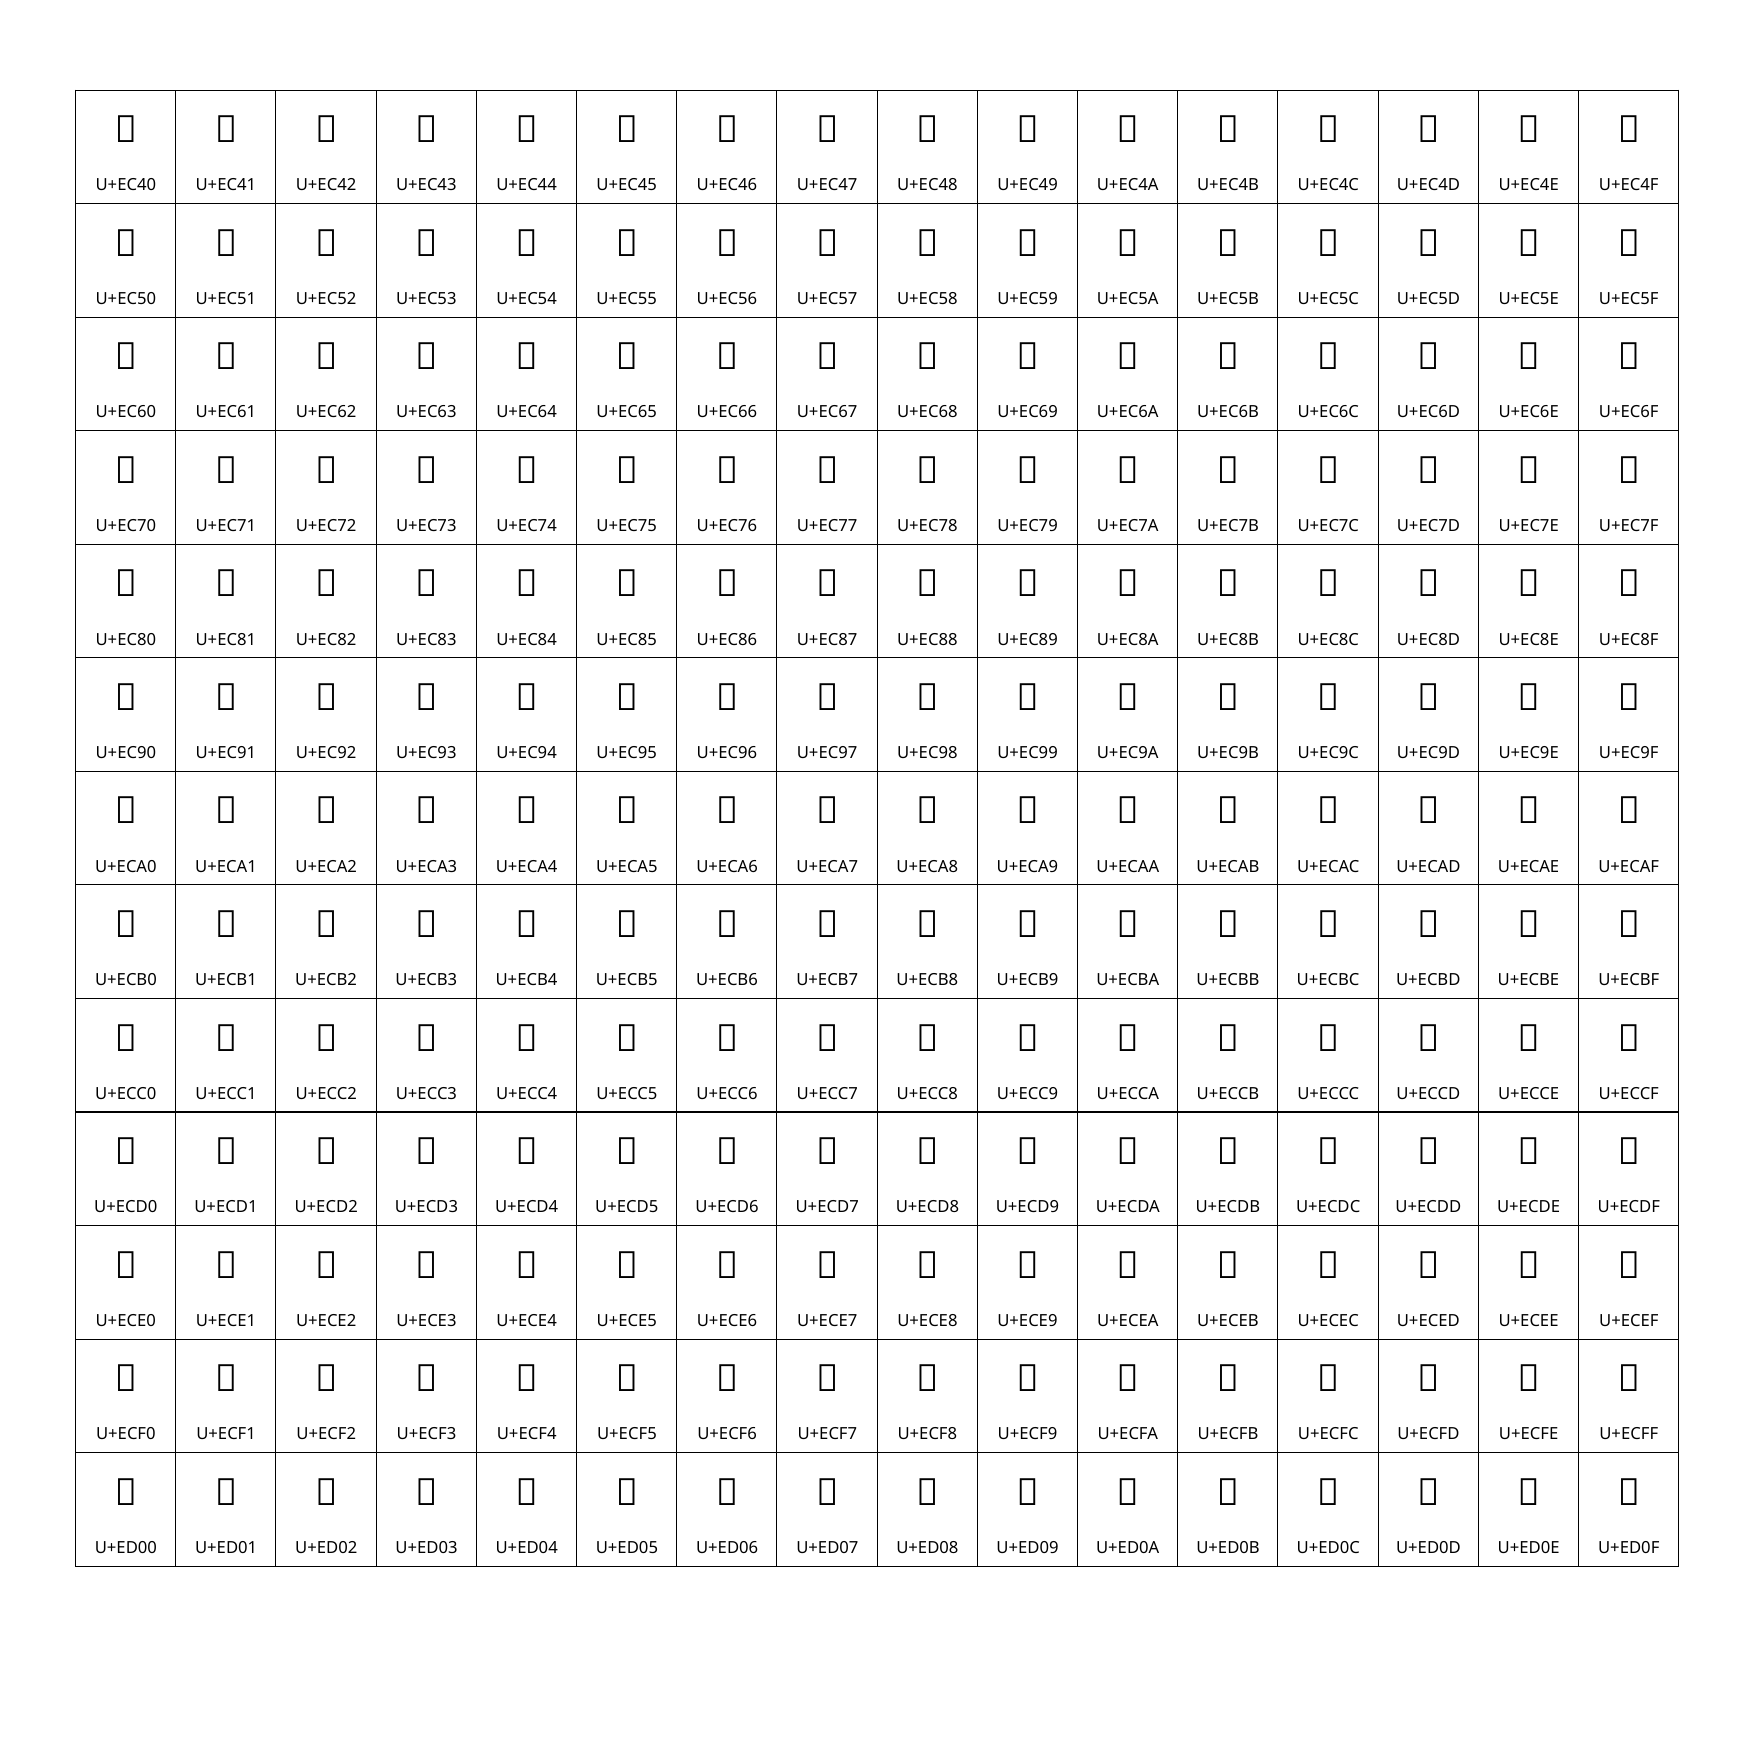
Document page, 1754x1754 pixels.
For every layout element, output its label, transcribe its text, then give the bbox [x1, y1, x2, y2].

table_cell  U+ECDA [1078, 1113, 1177, 1225]
table_cell  U+EC9D [1379, 658, 1478, 771]
table_cell  U+ECCB [1178, 999, 1277, 1111]
table_cell  U+ECBA [1078, 885, 1177, 998]
table_cell  U+ECAA [1078, 772, 1177, 884]
table_cell  U+ECCC [1278, 999, 1378, 1111]
table_cell  U+EC7C [1278, 431, 1378, 544]
table_cell  U+ECBF [1579, 885, 1678, 998]
table_cell  U+EC55 [577, 204, 676, 317]
table_cell  U+ECD9 [978, 1113, 1077, 1225]
table_cell  U+ECC9 [978, 999, 1077, 1111]
table_cell  U+EC7F [1579, 431, 1678, 544]
table_cell  U+EC62 [276, 318, 376, 430]
table_cell  U+EC9A [1078, 658, 1177, 771]
table_cell  U+ECA0 [76, 772, 175, 884]
table_cell  U+ECD5 [577, 1113, 676, 1225]
table_cell  U+EC68 [878, 318, 977, 430]
table_cell  U+ECB5 [577, 885, 676, 998]
table_cell  U+EC8E [1479, 545, 1578, 657]
table_cell  U+EC4B [1178, 91, 1277, 203]
table_cell  U+ED05 [577, 1453, 676, 1566]
table_cell  U+EC81 [176, 545, 275, 657]
table_cell  U+EC51 [176, 204, 275, 317]
table_cell  U+EC80 [76, 545, 175, 657]
table_cell  U+ED0A [1078, 1453, 1177, 1566]
table_cell  U+ED03 [377, 1453, 476, 1566]
table_cell  U+EC89 [978, 545, 1077, 657]
table_cell  U+EC42 [276, 91, 376, 203]
table_cell  U+ECE6 [677, 1226, 776, 1338]
table_cell  U+ECF9 [978, 1340, 1077, 1452]
table_cell  U+EC40 [76, 91, 175, 203]
table_cell  U+ECF6 [677, 1340, 776, 1452]
table_cell  U+EC77 [777, 431, 877, 544]
table_cell  U+ECA5 [577, 772, 676, 884]
table_cell  U+EC6E [1479, 318, 1578, 430]
table_cell  U+ECB6 [677, 885, 776, 998]
table_cell  U+ECF1 [176, 1340, 275, 1452]
table_cell  U+ECB2 [276, 885, 376, 998]
table_cell  U+ECEA [1078, 1226, 1177, 1338]
table_cell  U+ECB4 [477, 885, 576, 998]
table_cell  U+EC7E [1479, 431, 1578, 544]
table_cell  U+EC74 [477, 431, 576, 544]
table_cell  U+ECE3 [377, 1226, 476, 1338]
table_cell  U+EC44 [477, 91, 576, 203]
table_cell  U+EC67 [777, 318, 877, 430]
table_cell  U+ECA7 [777, 772, 877, 884]
table_cell  U+ECFA [1078, 1340, 1177, 1452]
table_cell  U+ECD2 [276, 1113, 376, 1225]
table_cell  U+ED02 [276, 1453, 376, 1566]
table_cell  U+EC61 [176, 318, 275, 430]
table_cell  U+EC87 [777, 545, 877, 657]
table_cell  U+ECDE [1479, 1113, 1578, 1225]
table_cell  U+ECA1 [176, 772, 275, 884]
table_cell  U+EC64 [477, 318, 576, 430]
table_cell  U+ECD1 [176, 1113, 275, 1225]
table_cell  U+EC72 [276, 431, 376, 544]
table_cell  U+ECA8 [878, 772, 977, 884]
table_cell  U+EC99 [978, 658, 1077, 771]
table_cell  U+ECDF [1579, 1113, 1678, 1225]
table_cell  U+EC8C [1278, 545, 1378, 657]
table_cell  U+ECAD [1379, 772, 1478, 884]
table_cell  U+EC5C [1278, 204, 1378, 317]
table_cell  U+EC94 [477, 658, 576, 771]
table_cell  U+ECD0 [76, 1113, 175, 1225]
table_cell  U+ED04 [477, 1453, 576, 1566]
table_cell  U+ECB1 [176, 885, 275, 998]
table_cell  U+ECAB [1178, 772, 1277, 884]
table_cell  U+ECF0 [76, 1340, 175, 1452]
table_cell  U+EC6A [1078, 318, 1177, 430]
table_cell  U+EC43 [377, 91, 476, 203]
table_cell  U+ECDD [1379, 1113, 1478, 1225]
table_cell  U+EC85 [577, 545, 676, 657]
table_cell  U+ED09 [978, 1453, 1077, 1566]
table_cell  U+ED08 [878, 1453, 977, 1566]
table_cell  U+ECD7 [777, 1113, 877, 1225]
table_cell  U+ECE1 [176, 1226, 275, 1338]
table_cell  U+ECF4 [477, 1340, 576, 1452]
table_cell  U+ED06 [677, 1453, 776, 1566]
table_cell  U+EC60 [76, 318, 175, 430]
table_cell  U+EC4E [1479, 91, 1578, 203]
table_cell  U+ECC6 [677, 999, 776, 1111]
table_cell  U+ECCA [1078, 999, 1177, 1111]
table_cell  U+EC71 [176, 431, 275, 544]
table_cell  U+ECCF [1579, 999, 1678, 1111]
table_cell  U+ECB9 [978, 885, 1077, 998]
table_cell  U+EC56 [677, 204, 776, 317]
table_cell  U+ECC0 [76, 999, 175, 1111]
table_cell  U+ECB3 [377, 885, 476, 998]
table_cell  U+EC57 [777, 204, 877, 317]
table_cell  U+ECBE [1479, 885, 1578, 998]
table_cell  U+ED0D [1379, 1453, 1478, 1566]
table_cell  U+EC8F [1579, 545, 1678, 657]
table_cell  U+ECBB [1178, 885, 1277, 998]
table_cell  U+ECA3 [377, 772, 476, 884]
table_cell  U+ECA2 [276, 772, 376, 884]
table_cell  U+EC91 [176, 658, 275, 771]
table_cell  U+ECA6 [677, 772, 776, 884]
table_cell  U+EC95 [577, 658, 676, 771]
table_cell  U+ECF7 [777, 1340, 877, 1452]
table_cell  U+EC9F [1579, 658, 1678, 771]
table_cell  U+ED0F [1579, 1453, 1678, 1566]
table_cell  U+EC48 [878, 91, 977, 203]
table_cell  U+EC4C [1278, 91, 1378, 203]
table_cell  U+EC4F [1579, 91, 1678, 203]
table_cell  U+ECD8 [878, 1113, 977, 1225]
table_cell  U+EC79 [978, 431, 1077, 544]
table_cell  U+EC90 [76, 658, 175, 771]
table_cell  U+EC96 [677, 658, 776, 771]
table_cell  U+ECE7 [777, 1226, 877, 1338]
table_cell  U+ECB0 [76, 885, 175, 998]
table_cell  U+EC47 [777, 91, 877, 203]
table_cell  U+ECFC [1278, 1340, 1378, 1452]
table_cell  U+ECEF [1579, 1226, 1678, 1338]
table_cell  U+EC65 [577, 318, 676, 430]
table_cell  U+EC9E [1479, 658, 1578, 771]
table_cell  U+EC70 [76, 431, 175, 544]
table_cell  U+EC4D [1379, 91, 1478, 203]
table_cell  U+ECFD [1379, 1340, 1478, 1452]
table_cell  U+EC97 [777, 658, 877, 771]
table_cell  U+EC53 [377, 204, 476, 317]
table_cell  U+ECF2 [276, 1340, 376, 1452]
table_cell  U+ECBC [1278, 885, 1378, 998]
table_cell  U+ECEE [1479, 1226, 1578, 1338]
table_cell  U+ECCD [1379, 999, 1478, 1111]
table_cell  U+ECA9 [978, 772, 1077, 884]
table_cell  U+ECCE [1479, 999, 1578, 1111]
table_cell  U+EC46 [677, 91, 776, 203]
table_cell  U+EC8D [1379, 545, 1478, 657]
table_cell  U+EC50 [76, 204, 175, 317]
table_cell  U+EC4A [1078, 91, 1177, 203]
table_cell  U+EC58 [878, 204, 977, 317]
table_cell  U+EC6B [1178, 318, 1277, 430]
table_cell  U+EC75 [577, 431, 676, 544]
table_cell  U+EC78 [878, 431, 977, 544]
table_cell  U+ECE0 [76, 1226, 175, 1338]
table_cell  U+EC5B [1178, 204, 1277, 317]
table_cell  U+EC8A [1078, 545, 1177, 657]
table_cell  U+ED0E [1479, 1453, 1578, 1566]
table_cell  U+EC9B [1178, 658, 1277, 771]
table_cell  U+EC83 [377, 545, 476, 657]
table_cell  U+EC93 [377, 658, 476, 771]
table_cell  U+ECF3 [377, 1340, 476, 1452]
table_cell  U+ED0B [1178, 1453, 1277, 1566]
table_cell  U+EC66 [677, 318, 776, 430]
table_cell  U+ED01 [176, 1453, 275, 1566]
table_cell  U+EC5F [1579, 204, 1678, 317]
table_cell  U+ED07 [777, 1453, 877, 1566]
table_cell  U+ECFF [1579, 1340, 1678, 1452]
table_cell  U+EC73 [377, 431, 476, 544]
table_cell  U+EC88 [878, 545, 977, 657]
table_cell  U+ECC2 [276, 999, 376, 1111]
table_cell  U+EC7A [1078, 431, 1177, 544]
table_cell  U+ECC4 [477, 999, 576, 1111]
table_cell  U+ECE2 [276, 1226, 376, 1338]
table_cell  U+ECD4 [477, 1113, 576, 1225]
table_cell  U+EC49 [978, 91, 1077, 203]
table_cell  U+ECEC [1278, 1226, 1378, 1338]
table_cell  U+ECB8 [878, 885, 977, 998]
table_cell  U+ECC3 [377, 999, 476, 1111]
table_cell  U+EC52 [276, 204, 376, 317]
table_cell  U+EC5A [1078, 204, 1177, 317]
table_cell  U+ECC7 [777, 999, 877, 1111]
table_cell  U+ECA4 [477, 772, 576, 884]
table_cell  U+ECEB [1178, 1226, 1277, 1338]
table_cell  U+EC86 [677, 545, 776, 657]
table_cell  U+EC63 [377, 318, 476, 430]
table_cell  U+ECE8 [878, 1226, 977, 1338]
table_cell  U+ECF8 [878, 1340, 977, 1452]
table_cell  U+ECE9 [978, 1226, 1077, 1338]
table_cell  U+ECC1 [176, 999, 275, 1111]
table_cell  U+EC8B [1178, 545, 1277, 657]
table_cell  U+EC7B [1178, 431, 1277, 544]
table_cell  U+ECFE [1479, 1340, 1578, 1452]
table_cell  U+ED00 [76, 1453, 175, 1566]
table_cell  U+EC98 [878, 658, 977, 771]
table_cell  U+EC69 [978, 318, 1077, 430]
table_cell  U+ECF5 [577, 1340, 676, 1452]
table_cell  U+EC5E [1479, 204, 1578, 317]
table_cell  U+EC9C [1278, 658, 1378, 771]
table_cell  U+ECAF [1579, 772, 1678, 884]
table_cell  U+EC92 [276, 658, 376, 771]
table_cell  U+ECC8 [878, 999, 977, 1111]
table_cell  U+EC59 [978, 204, 1077, 317]
table_cell  U+EC76 [677, 431, 776, 544]
table_cell  U+ECBD [1379, 885, 1478, 998]
table_cell  U+EC84 [477, 545, 576, 657]
table_cell  U+EC6C [1278, 318, 1378, 430]
table_cell  U+ECD6 [677, 1113, 776, 1225]
table_cell  U+ECDC [1278, 1113, 1378, 1225]
table_cell  U+ECDB [1178, 1113, 1277, 1225]
table_cell  U+EC6F [1579, 318, 1678, 430]
table_cell  U+ECE5 [577, 1226, 676, 1338]
table_cell  U+ECE4 [477, 1226, 576, 1338]
table_cell  U+EC82 [276, 545, 376, 657]
table_cell  U+ECAC [1278, 772, 1378, 884]
table_cell  U+EC5D [1379, 204, 1478, 317]
table_cell  U+EC6D [1379, 318, 1478, 430]
table_cell  U+ECAE [1479, 772, 1578, 884]
table_cell  U+EC45 [577, 91, 676, 203]
table_cell  U+EC54 [477, 204, 576, 317]
table_cell  U+ECED [1379, 1226, 1478, 1338]
table_cell  U+EC41 [176, 91, 275, 203]
table_cell  U+ECD3 [377, 1113, 476, 1225]
table_cell  U+ECFB [1178, 1340, 1277, 1452]
table_cell  U+EC7D [1379, 431, 1478, 544]
table_cell  U+ECB7 [777, 885, 877, 998]
table_cell  U+ECC5 [577, 999, 676, 1111]
table_cell  U+ED0C [1278, 1453, 1378, 1566]
